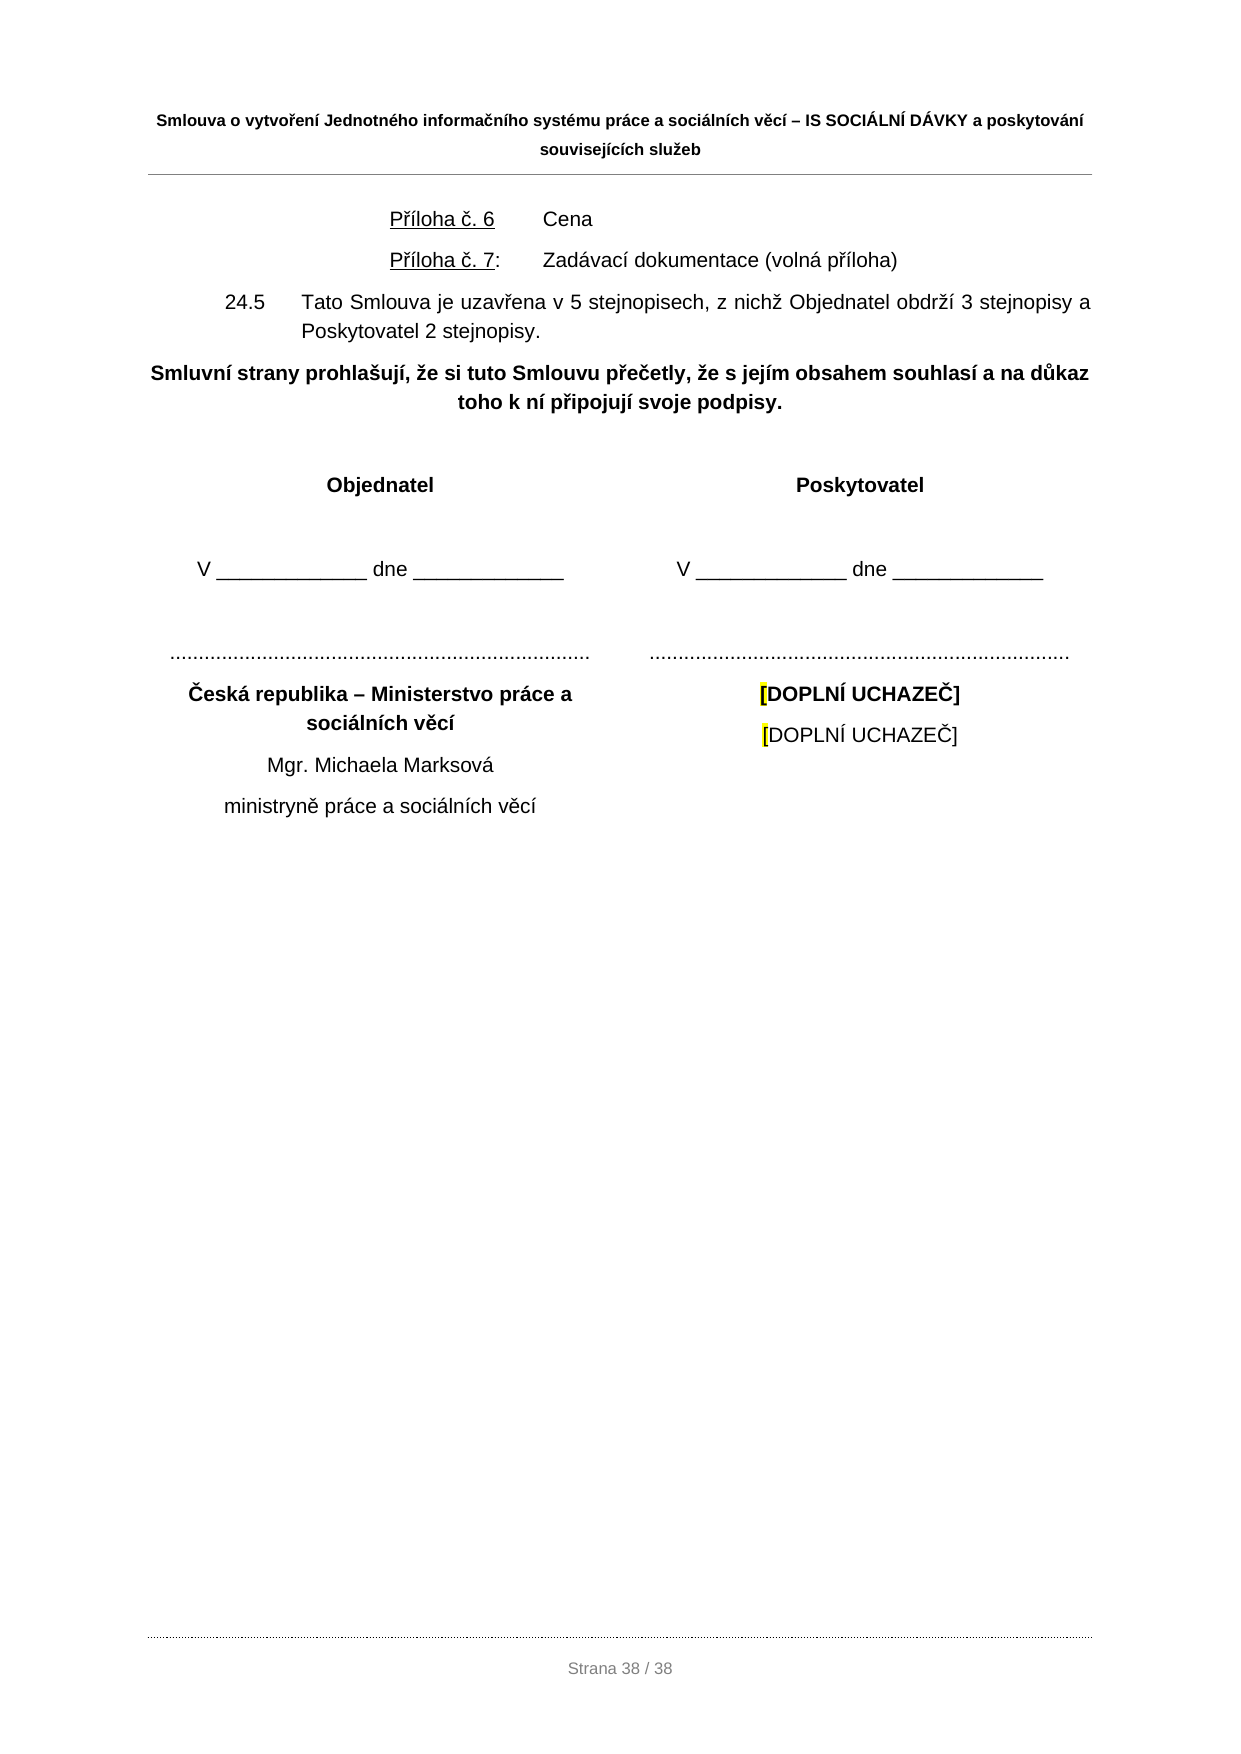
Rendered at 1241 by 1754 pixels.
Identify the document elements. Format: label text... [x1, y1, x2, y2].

table_cell Cena Zadávací dokumentace (volná příloha) [531, 203, 1092, 286]
table_header Objednatel V _____________ dne _____________ [140, 470, 620, 636]
table_cell ......................................................................... [620, 636, 1100, 832]
table_cell ......................................................................... Česká republika – Ministerstvo práce a sociálních věcí Mgr. Michaela Marksová ministryně práce a sociálních věcí [140, 636, 620, 832]
table_cell Příloha č. 6 Příloha č. 7: [148, 203, 531, 286]
text Smluvní strany prohlašují, že si tuto Smlouvu přečetly, že s jejím obsahem souhlasí a na důkaz toho k ní připojují svoje podpisy. [148, 357, 1092, 415]
table_header Poskytovatel V _____________ dne _____________ [620, 470, 1100, 636]
list Tato Smlouva je uzavřena v 5 stejnopisech, z nichž Objednatel obdrží 3 stejnopisy a Poskytovatel 2 stejnopisy. [224, 286, 1092, 344]
